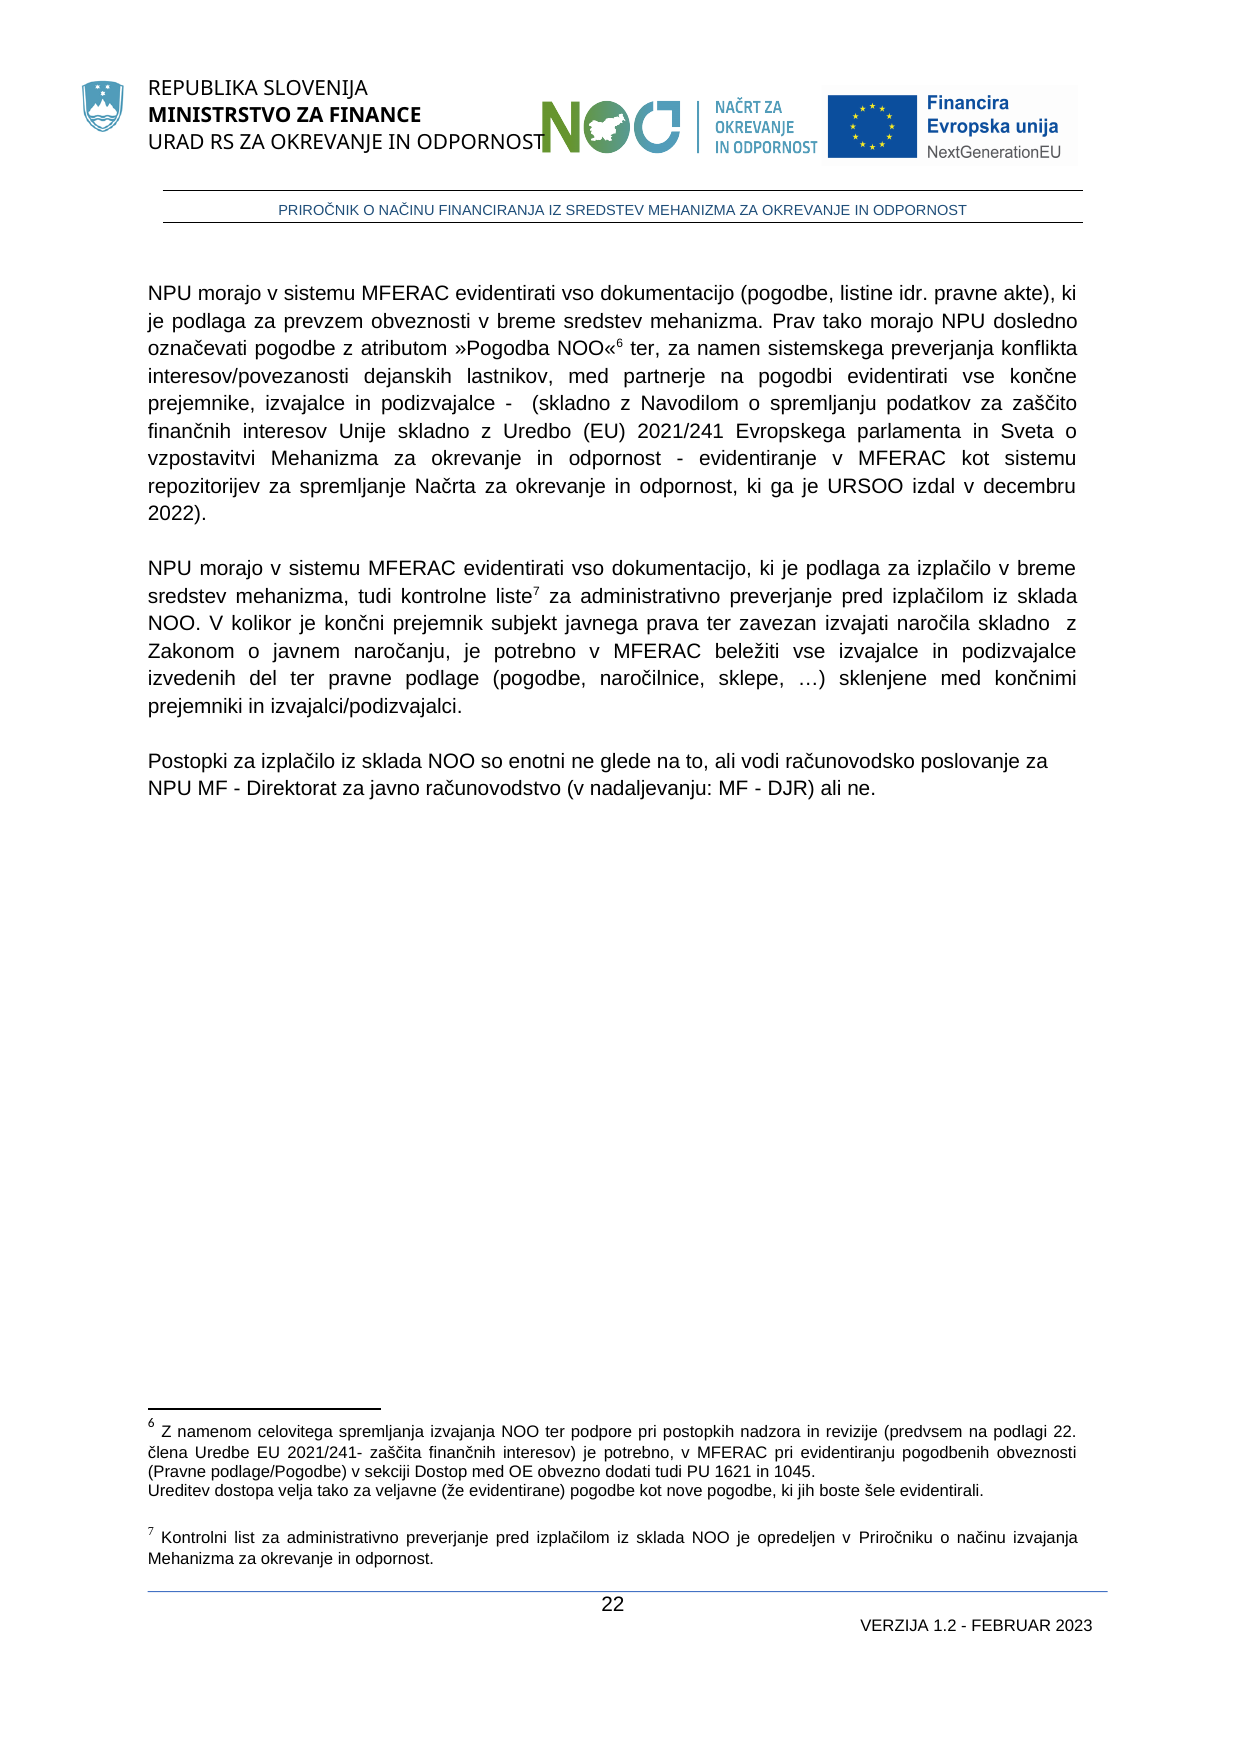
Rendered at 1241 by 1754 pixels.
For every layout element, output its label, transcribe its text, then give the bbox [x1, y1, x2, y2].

picture [542, 95, 818, 155]
picture [821, 85, 1078, 166]
list Postopki za izplačilo iz sklada NOO so enotni ne glede na to, ali vodi računovodsko poslovanje za NPU MF - Direktorat za javno računovodstvo (v nadaljevanju: MF - DJR) ali ne. [148, 748, 1078, 800]
text NPU morajo v sistemu MFERAC evidentirati vso dokumentacijo (pogodbe, listine idr. pravne akte), ki je podlaga za prevzem obveznosti v breme sredstev mehanizma. Prav tako morajo NPU dosledno označevati pogodbe z atributom »Pogodba NOO« ter, za namen sistemskega preverjanja konflikta interesov/povezanosti dejanskih lastnikov, med partnerje na pogodbi evidentirati vse končne prejemnike, izvajalce in podizvajalce - (skladno z Navodilom o spremljanju podatkov za zaščito finančnih interesov Unije skladno z Uredbo (EU) 2021/241 Evropskega parlamenta in Sveta o vzpostavitvi Mehanizma za okrevanje in odpornost - evidentiranje v MFERAC kot sistemu repozitorijev za spremljanje Načrta za okrevanje in odpornost, ki ga je URSOO izdal v decembru 2022). [148, 281, 1078, 525]
text NPU morajo v sistemu MFERAC evidentirati vso dokumentacijo, ki je podlaga za izplačilo v breme sredstev mehanizma, tudi kontrolne liste za administrativno preverjanje pred izplačilom iz sklada NOO. V kolikor je končni prejemnik subjekt javnega prava ter zavezan izvajati naročila skladno z Zakonom o javnem naročanju, je potrebno v MFERAC beležiti vse izvajalce in podizvajalce izvedenih del ter pravne podlage (pogodbe, naročilnice, sklepe, …) sklenjene med končnimi prejemniki in izvajalci/podizvajalci. [148, 556, 1078, 717]
picture [76, 75, 127, 132]
